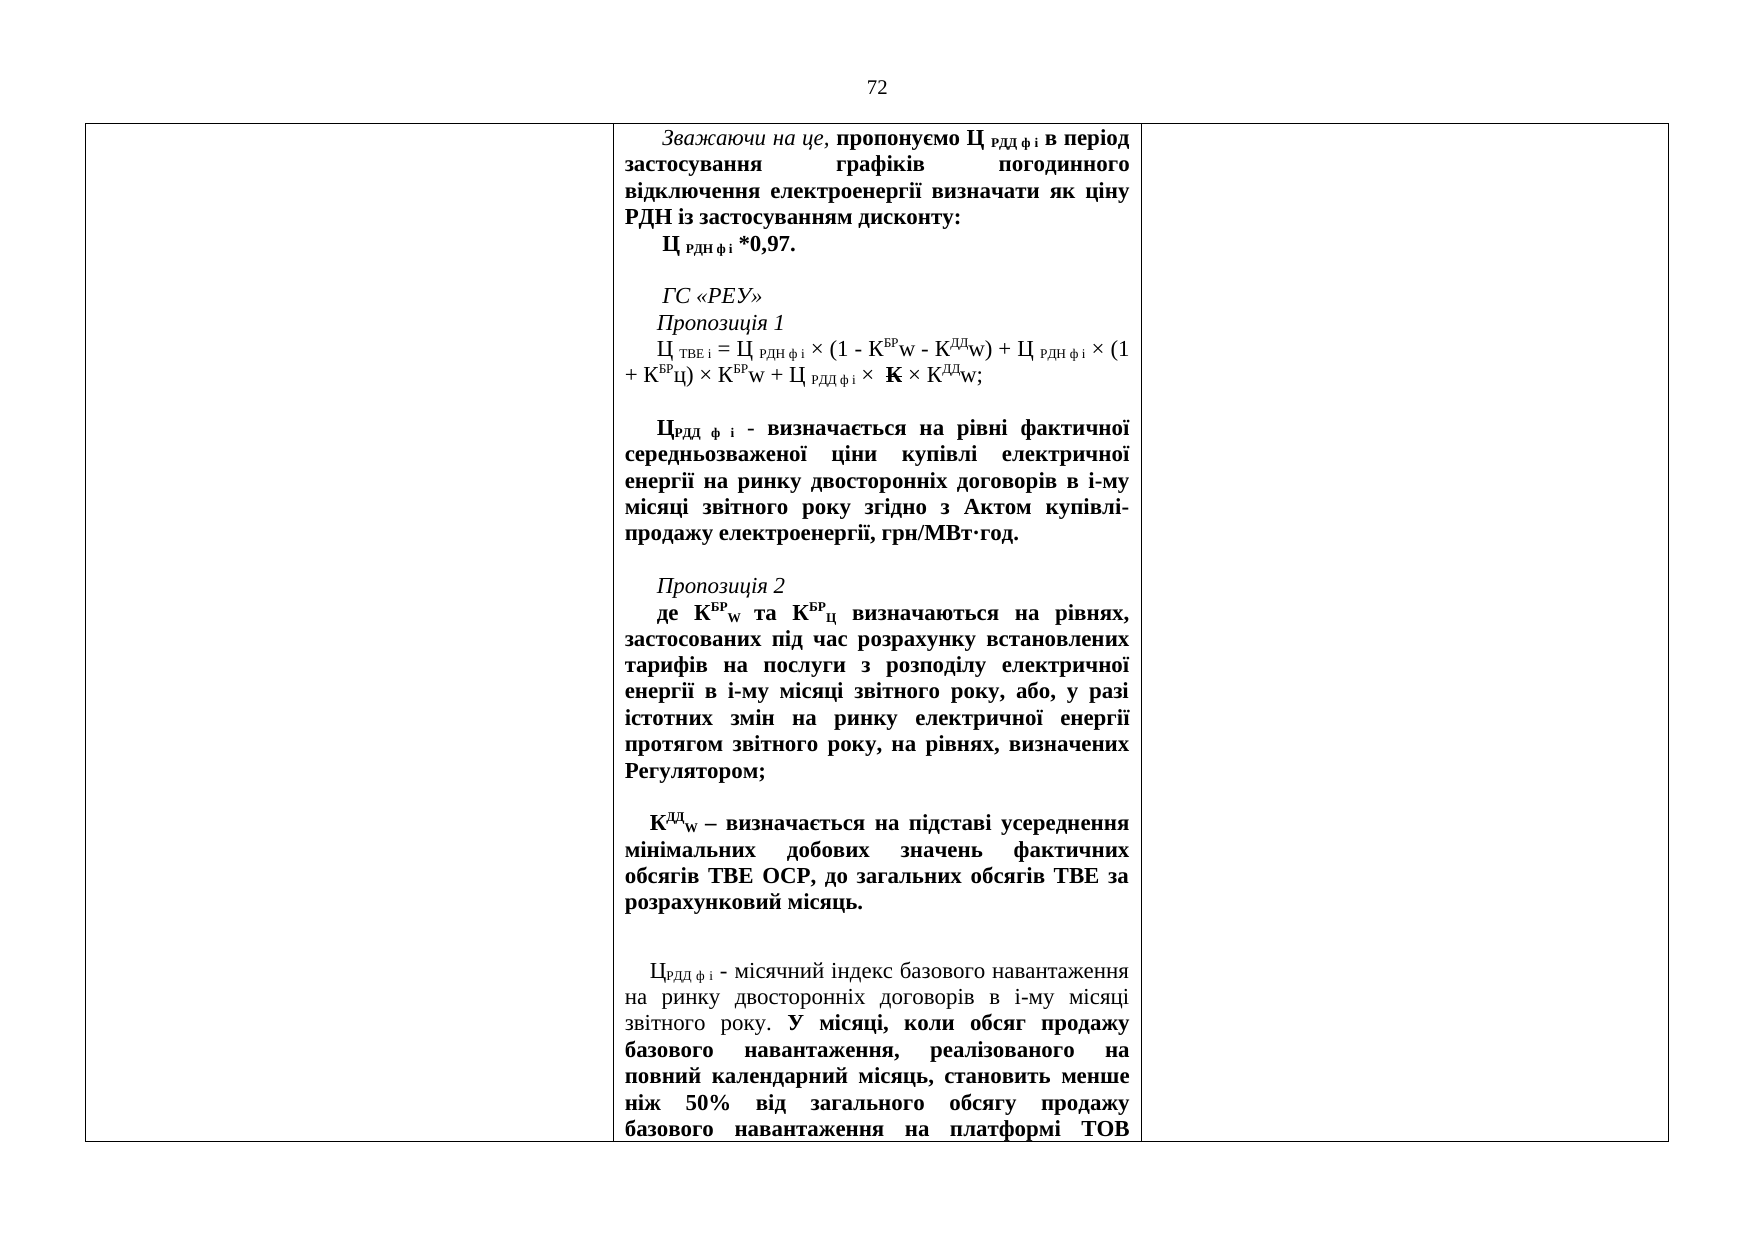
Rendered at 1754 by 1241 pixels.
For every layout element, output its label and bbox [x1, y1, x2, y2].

table_cell [86, 124, 613, 1141]
table_cell [1142, 124, 1668, 1141]
table_cell [614, 124, 1141, 1141]
